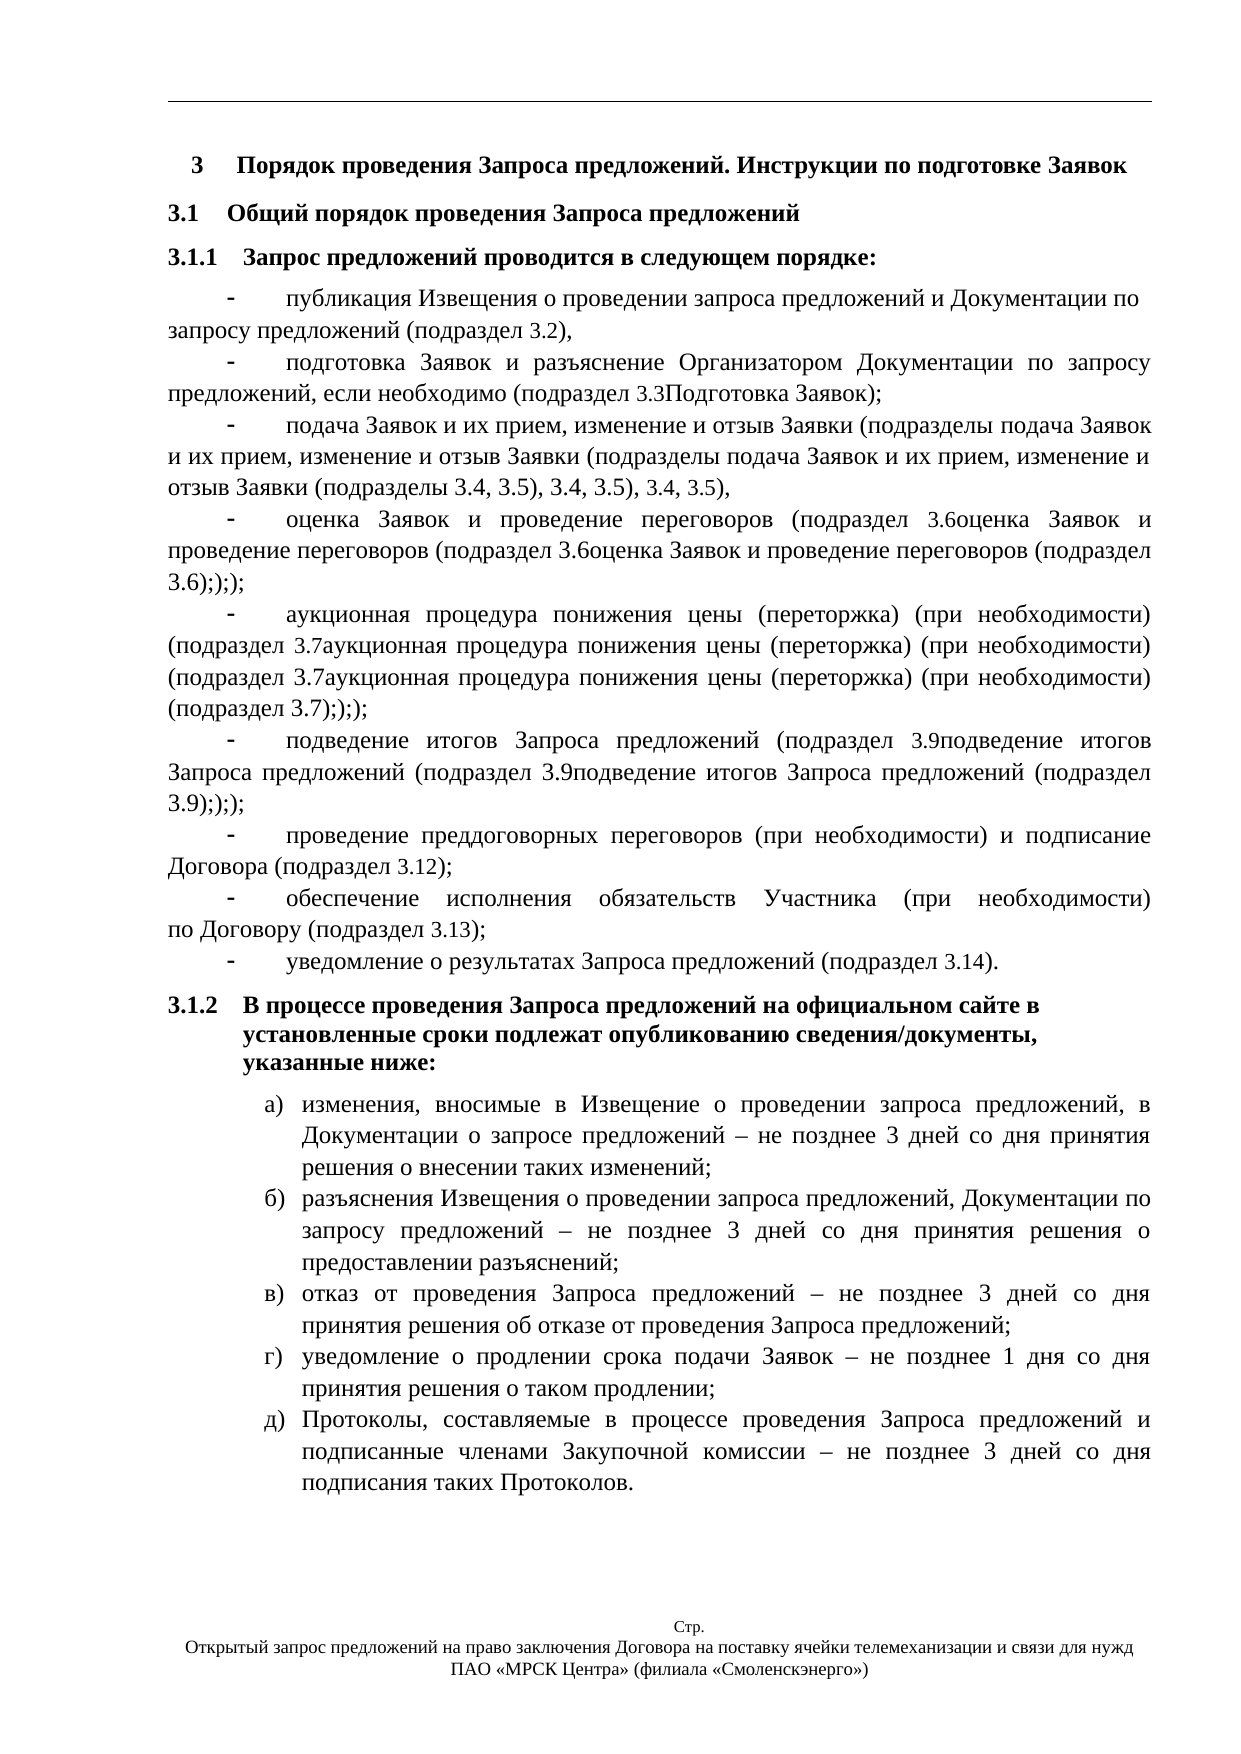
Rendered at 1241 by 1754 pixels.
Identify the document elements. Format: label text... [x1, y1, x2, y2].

subtitle В процессе проведения Запроса предложений на официальном сайте в установленные сроки подлежат опубликованию сведения/документы, указанные ниже: [168, 990, 1152, 1076]
subtitle Запрос предложений проводится в следующем порядке: [168, 242, 1152, 271]
subtitle Общий порядок проведения Запроса предложений [168, 198, 1152, 227]
list подготовка Заявок и разъяснение Организатором Документации по запросу предложений, если необходимо (подраздел 3.3); [168, 347, 1152, 407]
list уведомление о продлении срока подачи Заявок – не позднее 1 дня со дня принятия решения о таком продлении; [264, 1341, 1152, 1402]
list оценка Заявок и проведение переговоров (подраздел 3.6); [168, 504, 1152, 596]
list аукционная процедура понижения цены (переторжка) (при необходимости) (подраздел 3.7); [168, 599, 1152, 722]
list отказ от проведения Запроса предложений – не позднее 3 дней со дня принятия решения об отказе от проведения Запроса предложений; [264, 1278, 1152, 1338]
list обеспечение исполнения обязательств Участника (при необходимости) по Договору (подраздел 3.13); [168, 883, 1152, 943]
list подведение итогов Запроса предложений (подраздел 3.9); [168, 725, 1152, 817]
list разъяснения Извещения о проведении запроса предложений, Документации по запросу предложений – не позднее 3 дней со дня принятия решения о предоставлении разъяснений; [264, 1183, 1152, 1275]
list проведение преддоговорных переговоров (при необходимости) и подписание Договора (подраздел 3.12); [168, 820, 1152, 880]
list Протоколы, составляемые в процессе проведения Запроса предложений и подписанные членами Закупочной комиссии – не позднее 3 дней со дня подписания таких Протоколов. [264, 1404, 1152, 1496]
subtitle Порядок проведения Запроса предложений. Инструкции по подготовке Заявок [166, 150, 1152, 179]
list уведомление о результатах Запроса предложений (подраздел 3.14). [168, 946, 1152, 975]
list публикация Извещения о проведении запроса предложений и Документации по запросу предложений (подраздел 3.2), [168, 283, 1152, 344]
list изменения, вносимые в Извещение о проведении запроса предложений, в Документации о запросе предложений – не позднее 3 дней со дня принятия решения о внесении таких изменений; [264, 1089, 1152, 1181]
list подача Заявок и их прием, изменение и отзыв Заявки (подразделы 3.4, 3.5), [168, 410, 1152, 501]
